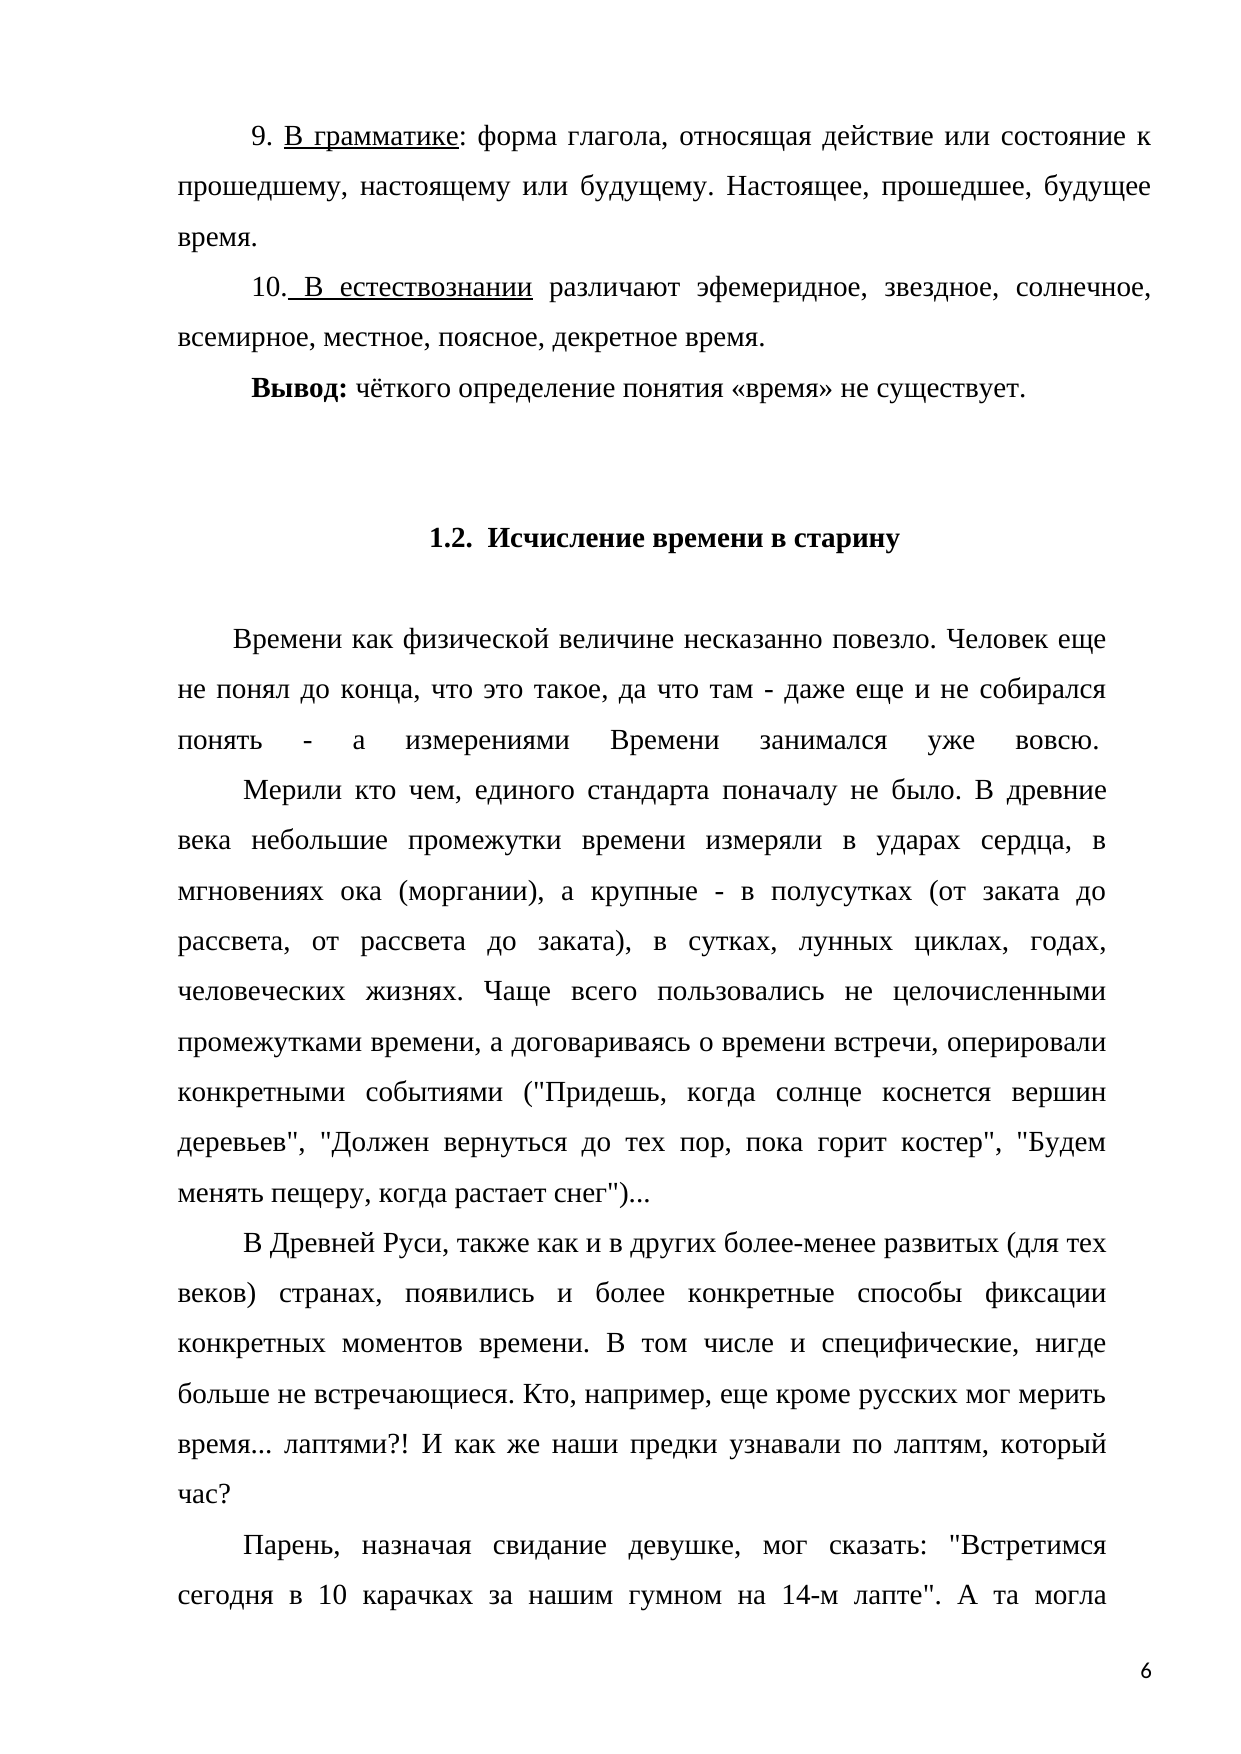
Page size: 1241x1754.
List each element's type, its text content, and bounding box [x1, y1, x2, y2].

text Вывод: чёткого определение понятия «время» не существует. [177, 370, 1152, 403]
text Времени как физической величине несказанно повезло. Человек еще не понял до конца, что это такое, да что там - даже еще и не собирался понять - а измерениями Времени занимался уже вовсю. Мерили кто чем, единого стандарта поначалу не было. В древние века небольшие промежутки времени измеряли в ударах сердца, в мгновениях ока (моргании), а крупные - в полусутках (от заката до рассвета, от рассвета до заката), в сутках, лунных циклах, годах, человеческих жизнях. Чаще всего пользовались не целочисленными промежутками времени, а договариваясь о времени встречи, оперировали конкретными событиями ("Придешь, когда солнце коснется вершин деревьев", "Должен вернуться до тех пор, пока горит костер", "Будем менять пещеру, когда растает снег")... [177, 621, 1107, 1208]
text 10. В естествознании различают эфемеридное, звездное, солнечное, всемирное, местное, поясное, декретное время. [177, 269, 1152, 353]
text 9. В грамматике: форма глагола, относящая действие или состояние к прошедшему, настоящему или будущему. Настоящее, прошедшее, будущее время. [177, 118, 1152, 252]
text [177, 1225, 1107, 1611]
text 1.2. Исчисление времени в старину [177, 521, 1152, 554]
